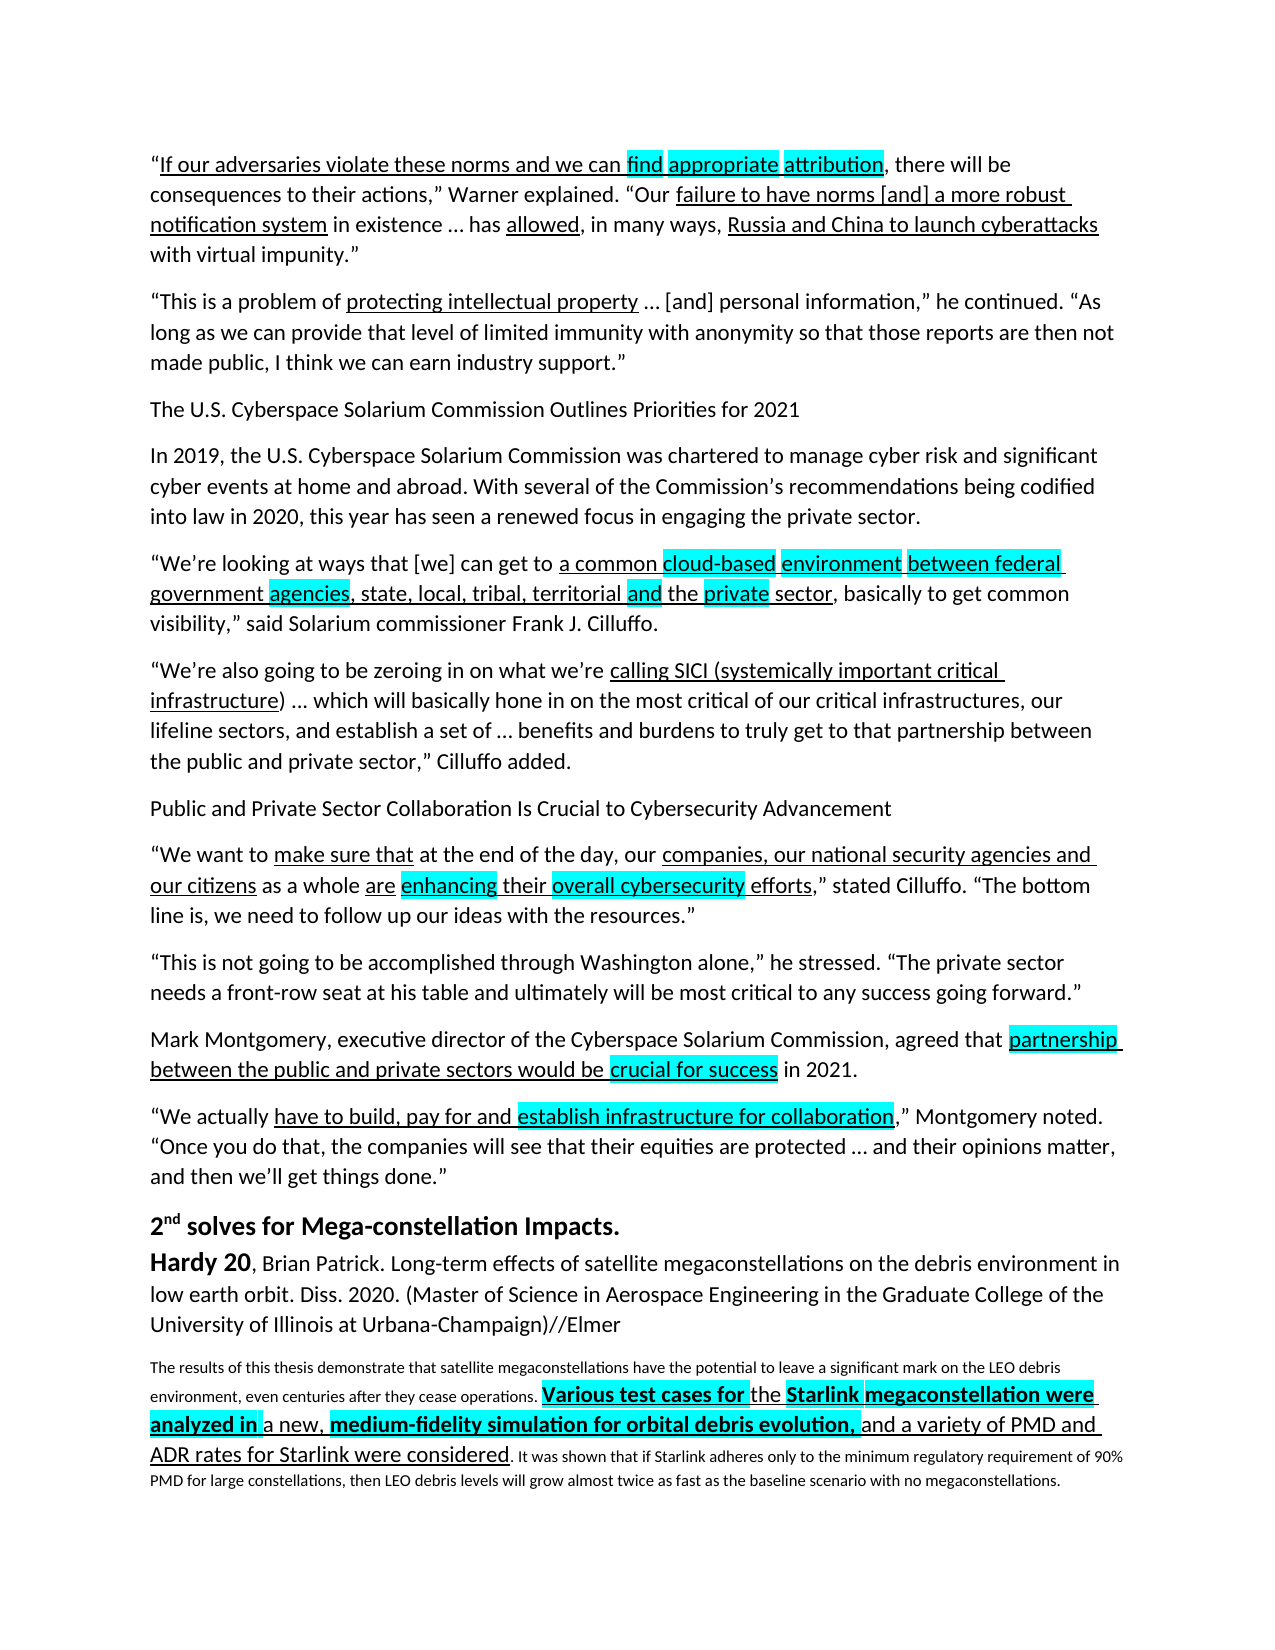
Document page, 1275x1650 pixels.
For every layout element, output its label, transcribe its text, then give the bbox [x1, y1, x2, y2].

text “We actually have to build, pay for and establish infrastructure for collaboration,” Montgomery noted. “Once you do that, the companies will see that their equities are protected … and their opinions matter, and then we’ll get things done.” [150, 1102, 1125, 1191]
text “This is a problem of protecting intellectual property … [and] personal information,” he continued. “As long as we can provide that level of limited immunity with anonymity so that those reports are then not made public, I think we can earn industry support.” [150, 287, 1125, 376]
text Hardy 20, Brian Patrick. Long-term effects of satellite megaconstellations on the debris environment in low earth orbit. Diss. 2020. (Master of Science in Aerospace Engineering in the Graduate College of the University of Illinois at Urbana-Champaign)//Elmer [150, 1245, 1125, 1338]
text Public and Private Sector Collaboration Is Crucial to Cybersecurity Advancement [150, 794, 1125, 822]
text In 2019, the U.S. Cyberspace Solarium Commission was chartered to manage cyber risk and significant cyber events at home and abroad. With several of the Commission’s recommendations being codified into law in 2020, this year has seen a renewed focus in engaging the private sector. [150, 442, 1125, 530]
text The U.S. Cyberspace Solarium Commission Outlines Priorities for 2021 [150, 395, 1125, 423]
text “If our adversaries violate these norms and we can find appropriate attribution, there will be consequences to their actions,” Warner explained. “Our failure to have norms [and] a more robust notification system in existence … has allowed, in many ways, Russia and China to launch cyberattacks with virtual impunity.” [150, 150, 1125, 269]
text “We’re looking at ways that [we] can get to a common cloud-based environment between federal government agencies, state, local, tribal, territorial and the private sector, basically to get common visibility,” said Solarium commissioner Frank J. Cilluffo. [150, 549, 1125, 637]
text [150, 1357, 1125, 1490]
text “This is not going to be accomplished through Washington alone,” he stressed. “The private sector needs a front-row seat at his table and ultimately will be most critical to any success going forward.” [150, 948, 1125, 1006]
text “We want to make sure that at the end of the day, our companies, our national security agencies and our citizens as a whole are enhancing their overall cybersecurity efforts,” stated Cilluffo. “The bottom line is, we need to follow up our ideas with the resources.” [150, 841, 1125, 929]
text “We’re also going to be zeroing in on what we’re calling SICI (systemically important critical infrastructure) ... which will basically hone in on the most critical of our critical infrastructures, our lifeline sectors, and establish a set of … benefits and burdens to truly get to that partnership between the public and private sector,” Cilluffo added. [150, 656, 1125, 775]
text Mark Montgomery, executive director of the Cyberspace Solarium Commission, agreed that partnership between the public and private sectors would be crucial for success in 2021. [150, 1025, 1125, 1083]
subtitle 2nd solves for Mega-constellation Impacts. [150, 1209, 1125, 1242]
